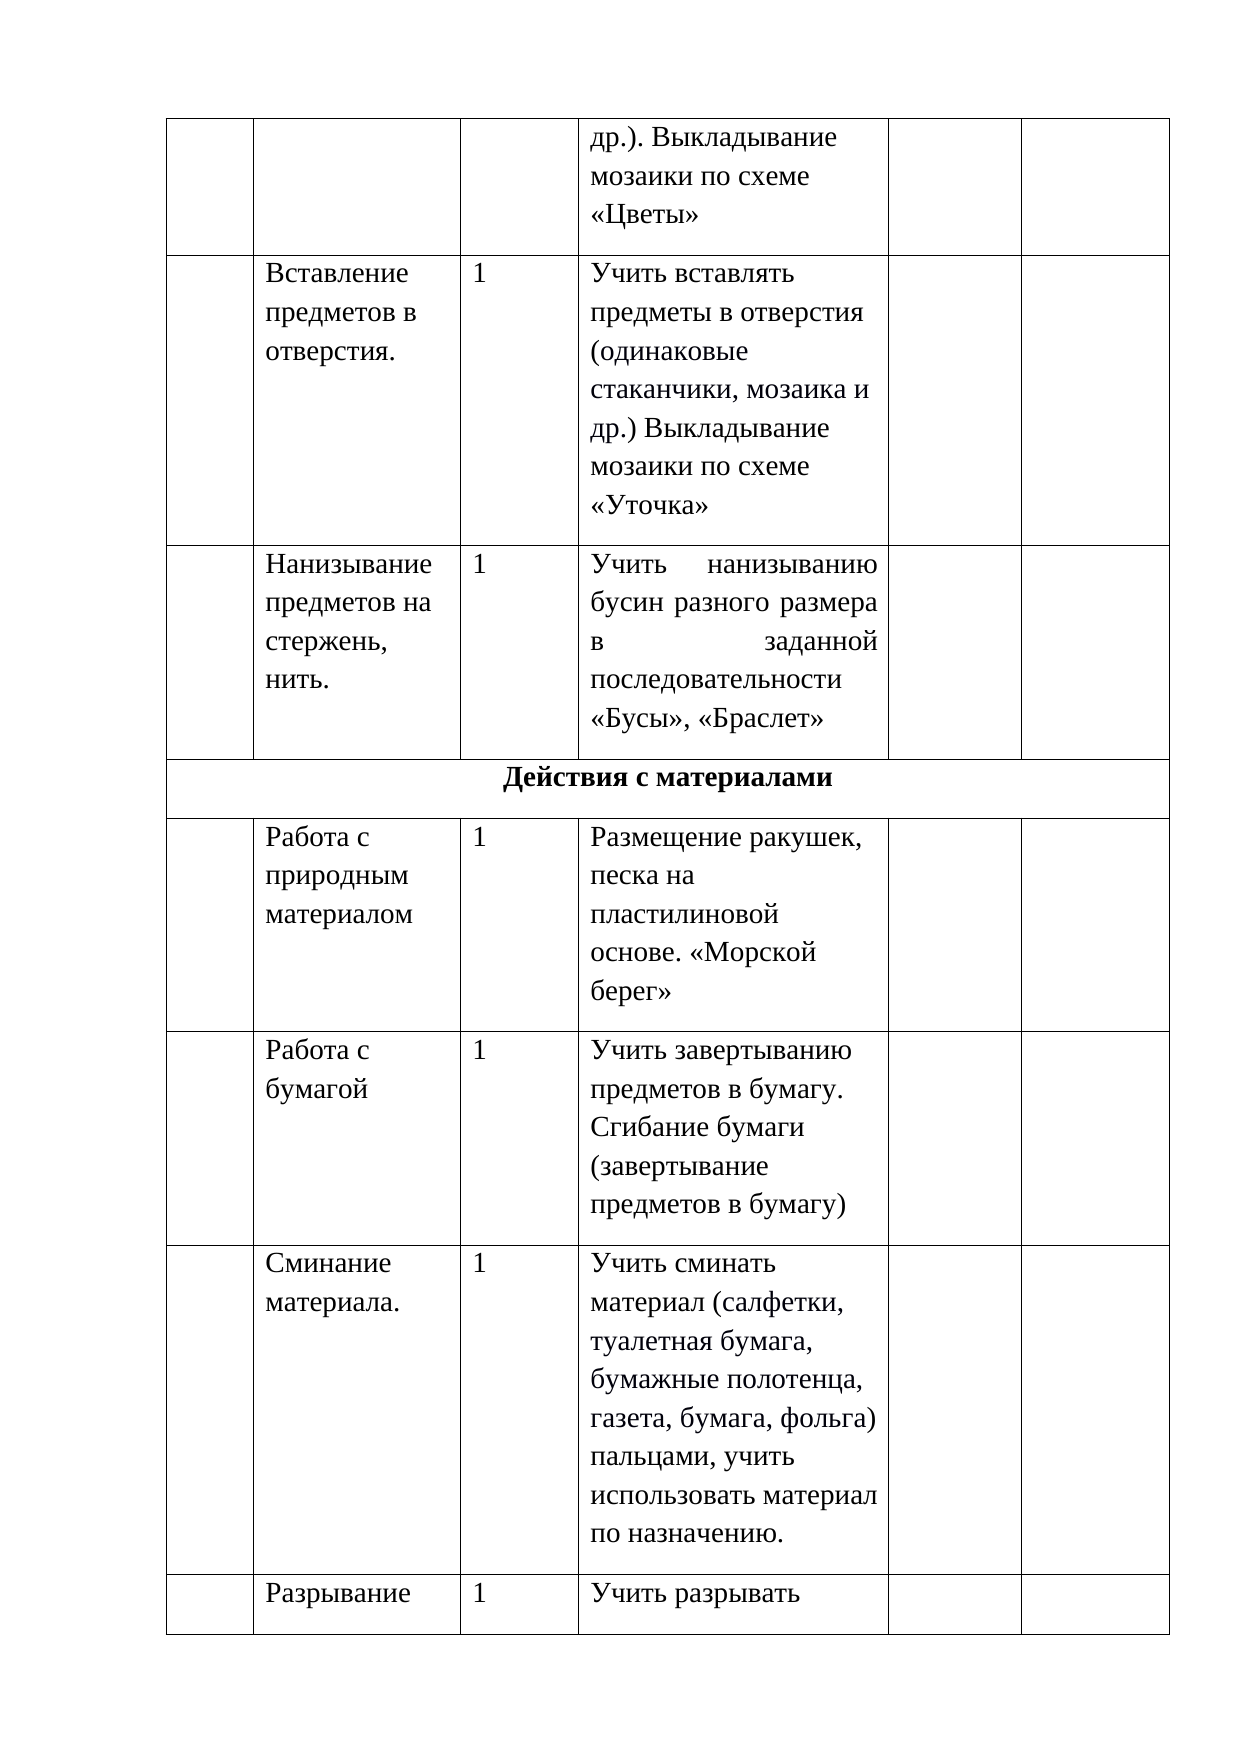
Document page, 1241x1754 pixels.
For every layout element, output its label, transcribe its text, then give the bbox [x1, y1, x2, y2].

table_cell [167, 546, 253, 758]
table_cell 1 [461, 1575, 578, 1634]
table_cell 1 [461, 119, 578, 254]
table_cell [579, 119, 888, 254]
table_cell [167, 1575, 253, 1634]
table_cell 1 [461, 256, 578, 545]
table_cell Действия с материалами [167, 760, 1169, 818]
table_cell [254, 119, 460, 254]
table_cell [889, 819, 1021, 1031]
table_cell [579, 1575, 888, 1634]
table_cell [889, 1032, 1021, 1244]
table_cell 1 [461, 546, 578, 758]
table_cell [889, 256, 1021, 545]
table_cell [1022, 1575, 1169, 1634]
table_cell [167, 119, 253, 254]
table_cell [1022, 119, 1169, 254]
table_cell 1 [461, 1246, 578, 1574]
table_cell 1 [461, 1032, 578, 1244]
table_cell [167, 1032, 253, 1244]
table_cell [1022, 1032, 1169, 1244]
table_cell Учить завертыванию предметов в бумагу. Сгибание бумаги (завертывание предметов в бумагу) [579, 1032, 888, 1244]
table_cell Учить вставлять предметы в отверстия (одинаковые стаканчики, мозаика и др.) Выкладывание мозаики по схеме «Уточка» [579, 256, 888, 545]
table_cell [889, 546, 1021, 758]
table_cell [1022, 256, 1169, 545]
table_cell [889, 1246, 1021, 1574]
table_cell [167, 819, 253, 1031]
table_cell Работа с природным материалом [254, 819, 460, 1031]
table_cell Нанизывание предметов на стержень, нить. [254, 546, 460, 758]
table_cell Вставление предметов в отверстия. [254, 256, 460, 545]
table_cell Работа с бумагой [254, 1032, 460, 1244]
table_cell [167, 256, 253, 545]
table_cell [1022, 546, 1169, 758]
table_cell [889, 119, 1021, 254]
table_cell Сминание материала. [254, 1246, 460, 1574]
table_cell 1 [461, 819, 578, 1031]
table_cell [1022, 1246, 1169, 1574]
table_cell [254, 1575, 460, 1634]
table_cell [889, 1575, 1021, 1634]
table_cell [1022, 819, 1169, 1031]
table_cell [167, 1246, 253, 1574]
table_cell Учить сминать материал (салфетки, туалетная бумага, бумажные полотенца, газета, бумага, фольга) пальцами, учить использовать материал по назначению. [579, 1246, 888, 1574]
table_cell Размещение ракушек, песка на пластилиновой основе. «Морской берег» [579, 819, 888, 1031]
table_cell Учить нанизыванию бусин разного размера в заданной последовательности «Бусы», «Браслет» [579, 546, 888, 758]
